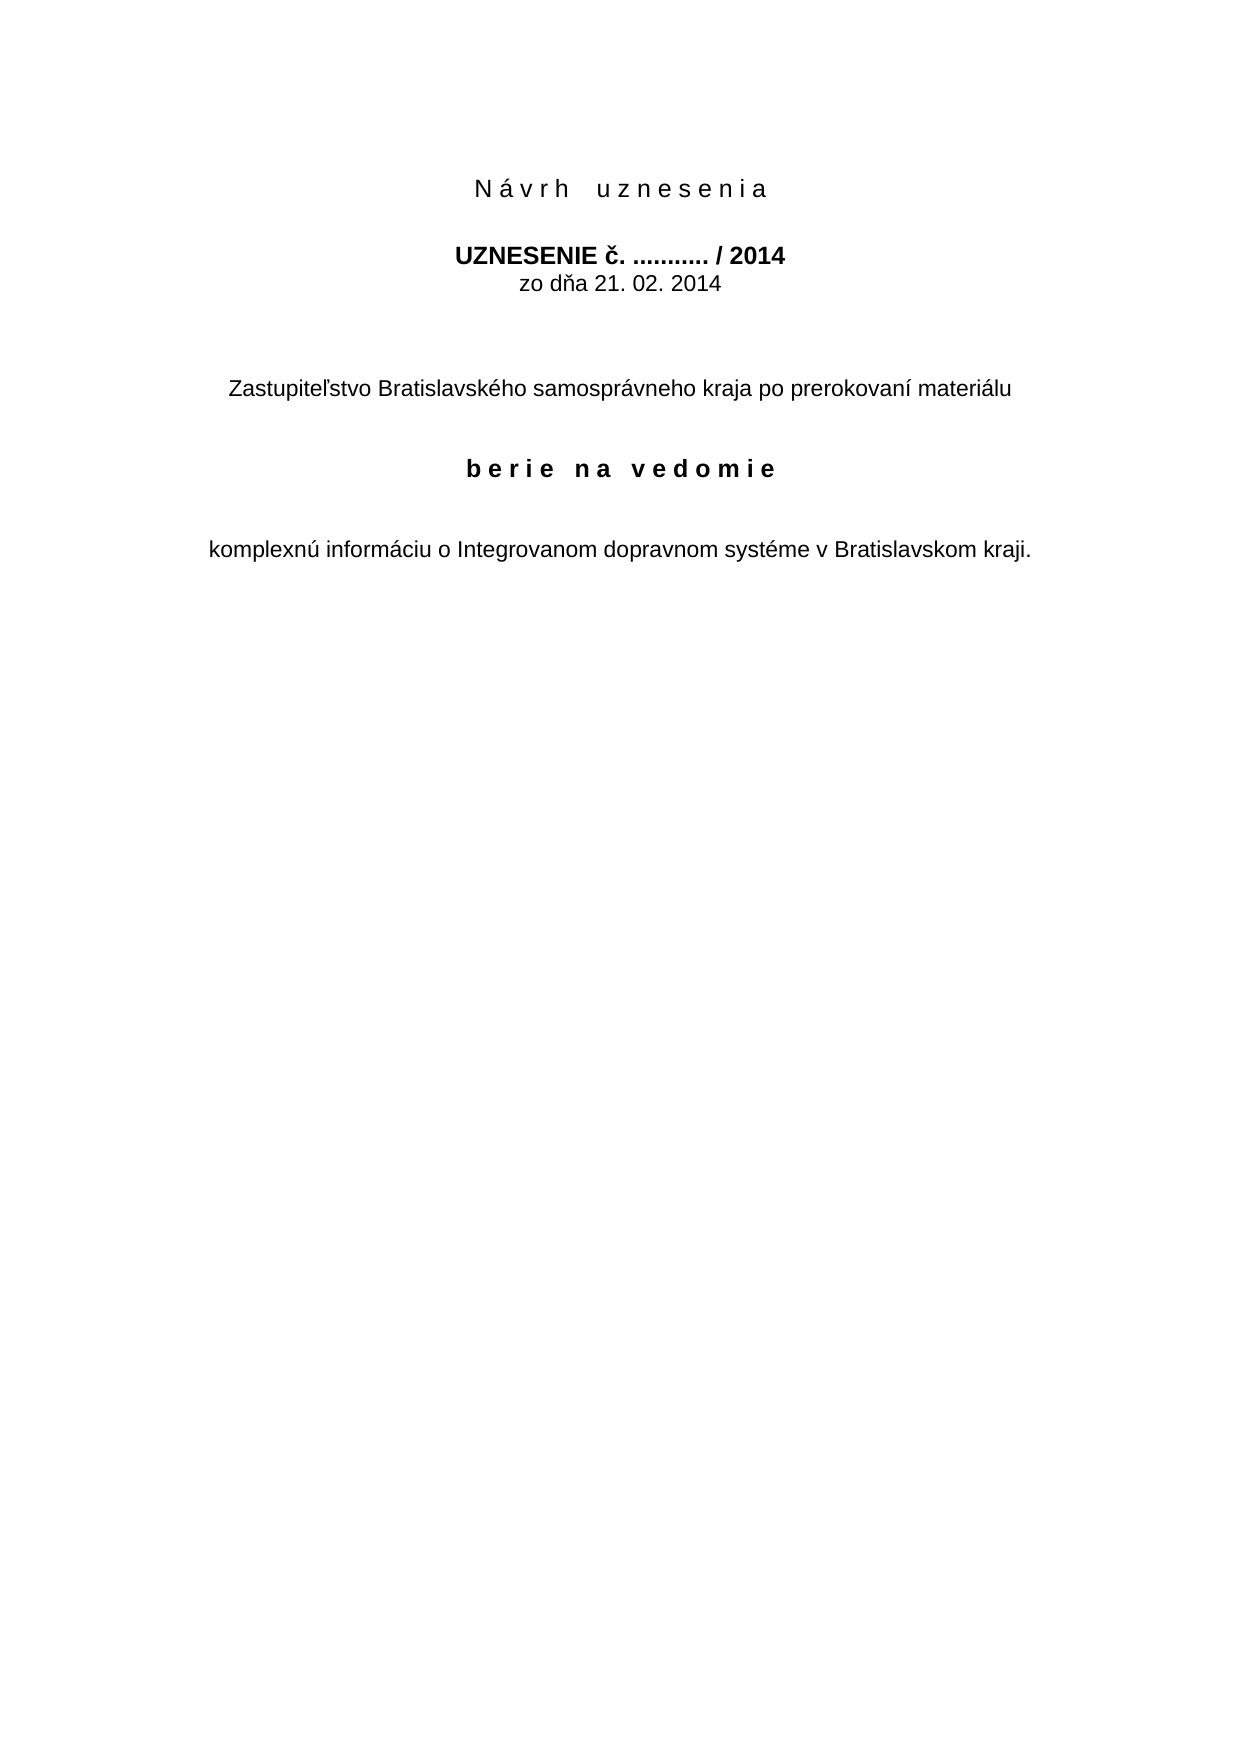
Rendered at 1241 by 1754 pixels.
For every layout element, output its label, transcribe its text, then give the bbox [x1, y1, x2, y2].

text Zastupiteľstvo Bratislavského samosprávneho kraja po prerokovaní materiálu [148, 375, 1093, 402]
text b e r i e n a v e d o m i e [148, 454, 1093, 483]
text zo dňa 21. 02. 2014 [148, 270, 1093, 296]
text komplexnú informáciu o Integrovanom dopravnom systéme v Bratislavskom kraji. [148, 536, 1093, 562]
text UZNESENIE č. ........... / 2014 [148, 241, 1093, 270]
text N á v r h u z n e s e n i a [148, 174, 1093, 203]
